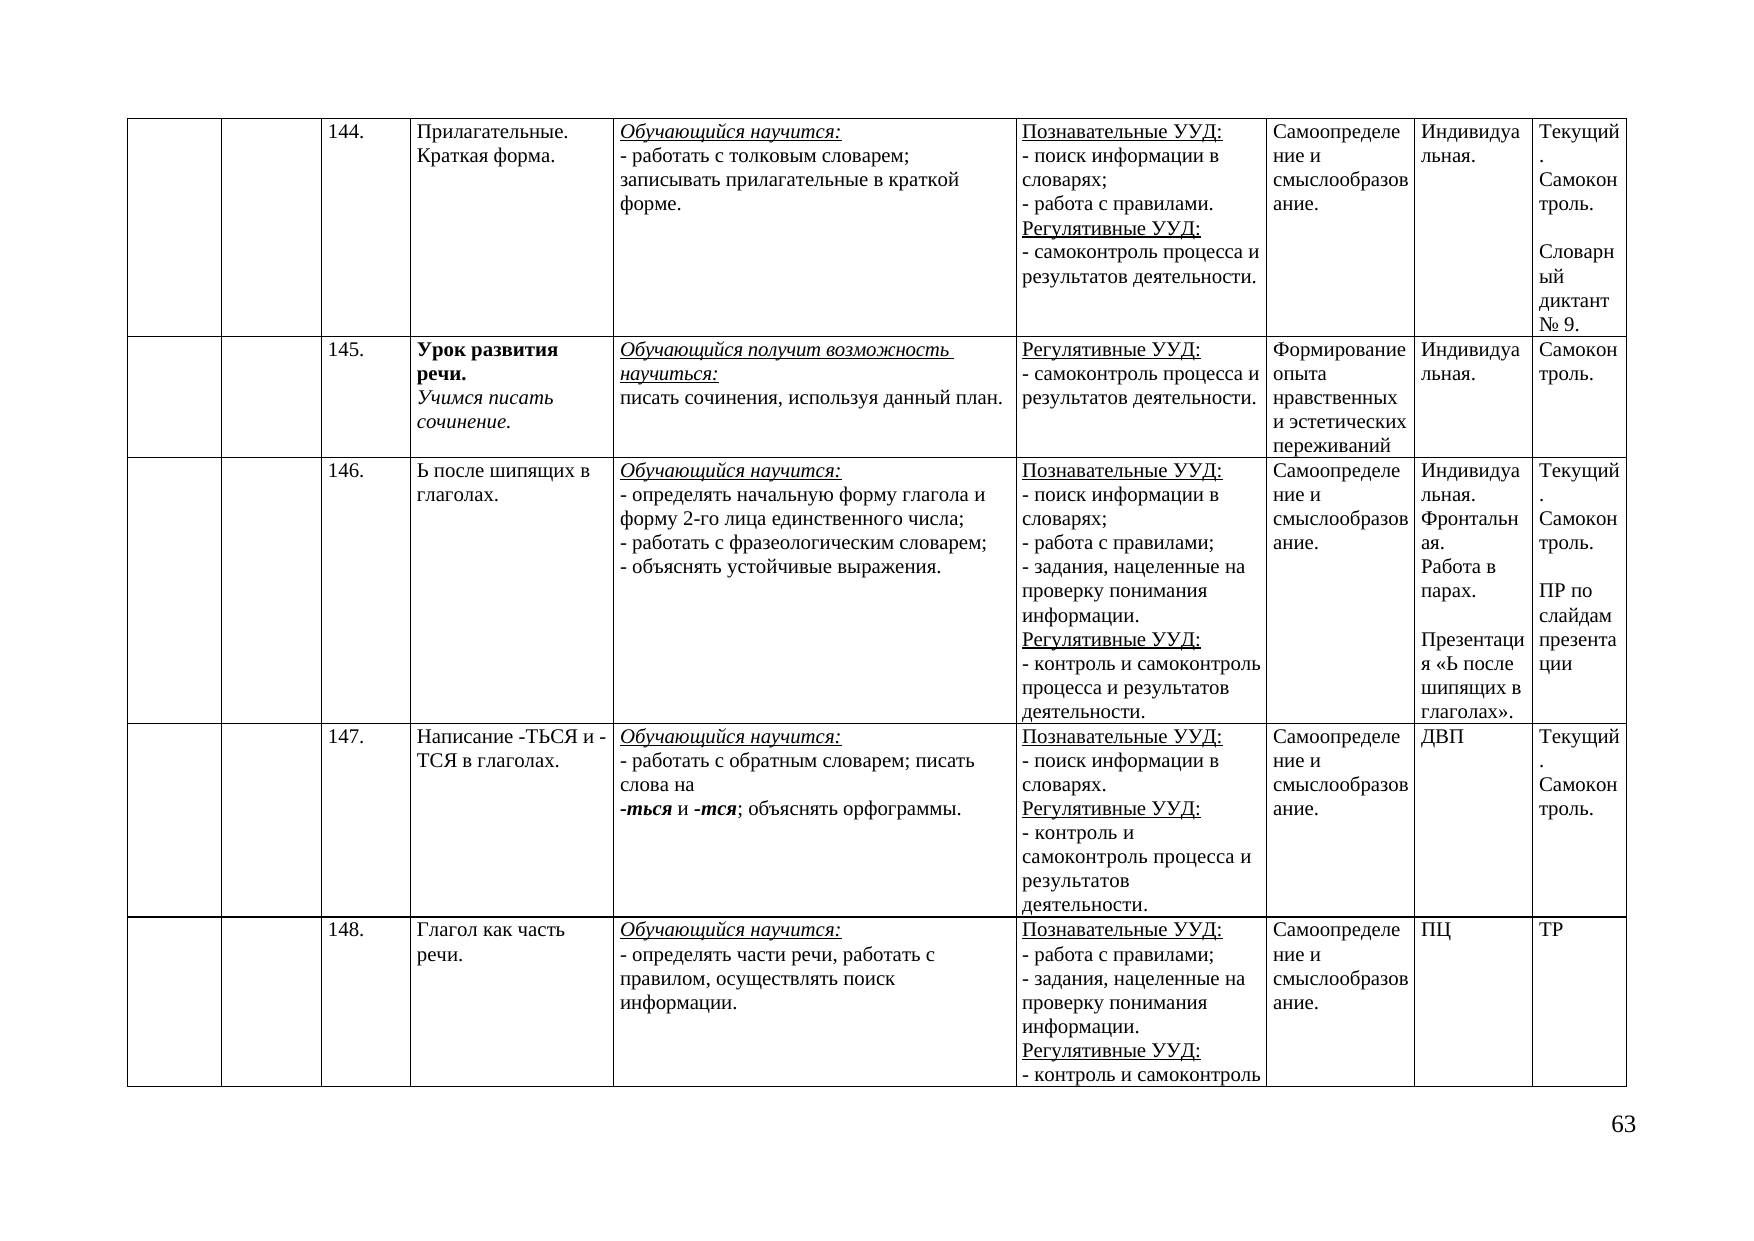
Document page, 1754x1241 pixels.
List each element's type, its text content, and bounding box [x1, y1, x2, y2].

table_cell Обучающийся научится: - работать с толковым словарем; записывать прилагательные в краткой форме. [614, 119, 1016, 336]
table_cell ПЦ [1415, 918, 1532, 1086]
table_cell Текущий. Самоконтроль. [1533, 724, 1626, 916]
table_cell Индивидуальная. [1415, 119, 1532, 336]
table_cell Познавательные УУД: - поиск информации в словарях; - работа с правилами. Регулятивные УУД: - самоконтроль процесса и результатов деятельности. [1017, 119, 1266, 336]
table_cell 145. [322, 337, 410, 457]
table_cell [1267, 119, 1414, 336]
table_cell ТР [1533, 918, 1626, 1086]
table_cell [411, 918, 613, 1086]
table_cell Обучающийся получит возможность научиться: писать сочинения, используя данный план. [614, 337, 1016, 457]
table_cell 146. [322, 458, 410, 723]
table_cell [222, 458, 321, 723]
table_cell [614, 918, 1016, 1086]
table_cell Самоопределение и смыслообразование. [1267, 458, 1414, 723]
table_cell 144. [322, 119, 410, 336]
table_cell 147. [322, 724, 410, 916]
table_cell Познавательные УУД: - поиск информации в словарях; - работа с правилами; - задания, нацеленные на проверку понимания информации. Регулятивные УУД: - контроль и самоконтроль процесса и результатов деятельности. [1017, 458, 1266, 723]
table_cell [222, 724, 321, 916]
table_cell [128, 119, 221, 336]
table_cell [1017, 918, 1266, 1086]
table_cell Текущий. Самоконтроль. Словарный диктант № 9. [1533, 119, 1626, 336]
table_cell Познавательные УУД: - поиск информации в словарях. Регулятивные УУД: - контроль и самоконтроль процесса и результатов деятельности. [1017, 724, 1266, 916]
table_cell Текущий. Самоконтроль. ПР по слайдам презентации [1533, 458, 1626, 723]
table_cell Самоопределение и смыслообразование. [1267, 724, 1414, 916]
table_cell [128, 724, 221, 916]
table_cell Формирование опыта нравственных и эстетических переживаний [1267, 337, 1414, 457]
table_cell [128, 918, 221, 1086]
table_cell Индивидуальная. Фронтальная. Работа в парах. Презентация «Ь после шипящих в глаголах». [1415, 458, 1532, 723]
table_cell [128, 458, 221, 723]
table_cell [1267, 918, 1414, 1086]
table_cell Написание -ТЬСЯ и -ТСЯ в глаголах. [411, 724, 613, 916]
table_cell Регулятивные УУД: - самоконтроль процесса и результатов деятельности. [1017, 337, 1266, 457]
table_cell [128, 337, 221, 457]
table_cell ДВП [1415, 724, 1532, 916]
table_cell [222, 337, 321, 457]
table_cell Обучающийся научится: - определять начальную форму глагола и форму 2-го лица единственного числа; - работать с фразеологическим словарем; - объяснять устойчивые выражения. [614, 458, 1016, 723]
table_cell Урок развития речи. Учимся писать сочинение. [411, 337, 613, 457]
table_cell 148. [322, 918, 410, 1086]
table_cell Прилагательные. Краткая форма. [411, 119, 613, 336]
table_cell Обучающийся научится: - работать с обратным словарем; писать слова на -ться и -тся; объяснять орфограммы. [614, 724, 1016, 916]
table_cell [222, 119, 321, 336]
table_cell [222, 918, 321, 1086]
table_cell Индивидуальная. [1415, 337, 1532, 457]
table_cell Ь после шипящих в глаголах. [411, 458, 613, 723]
table_cell Самоконтроль. [1533, 337, 1626, 457]
